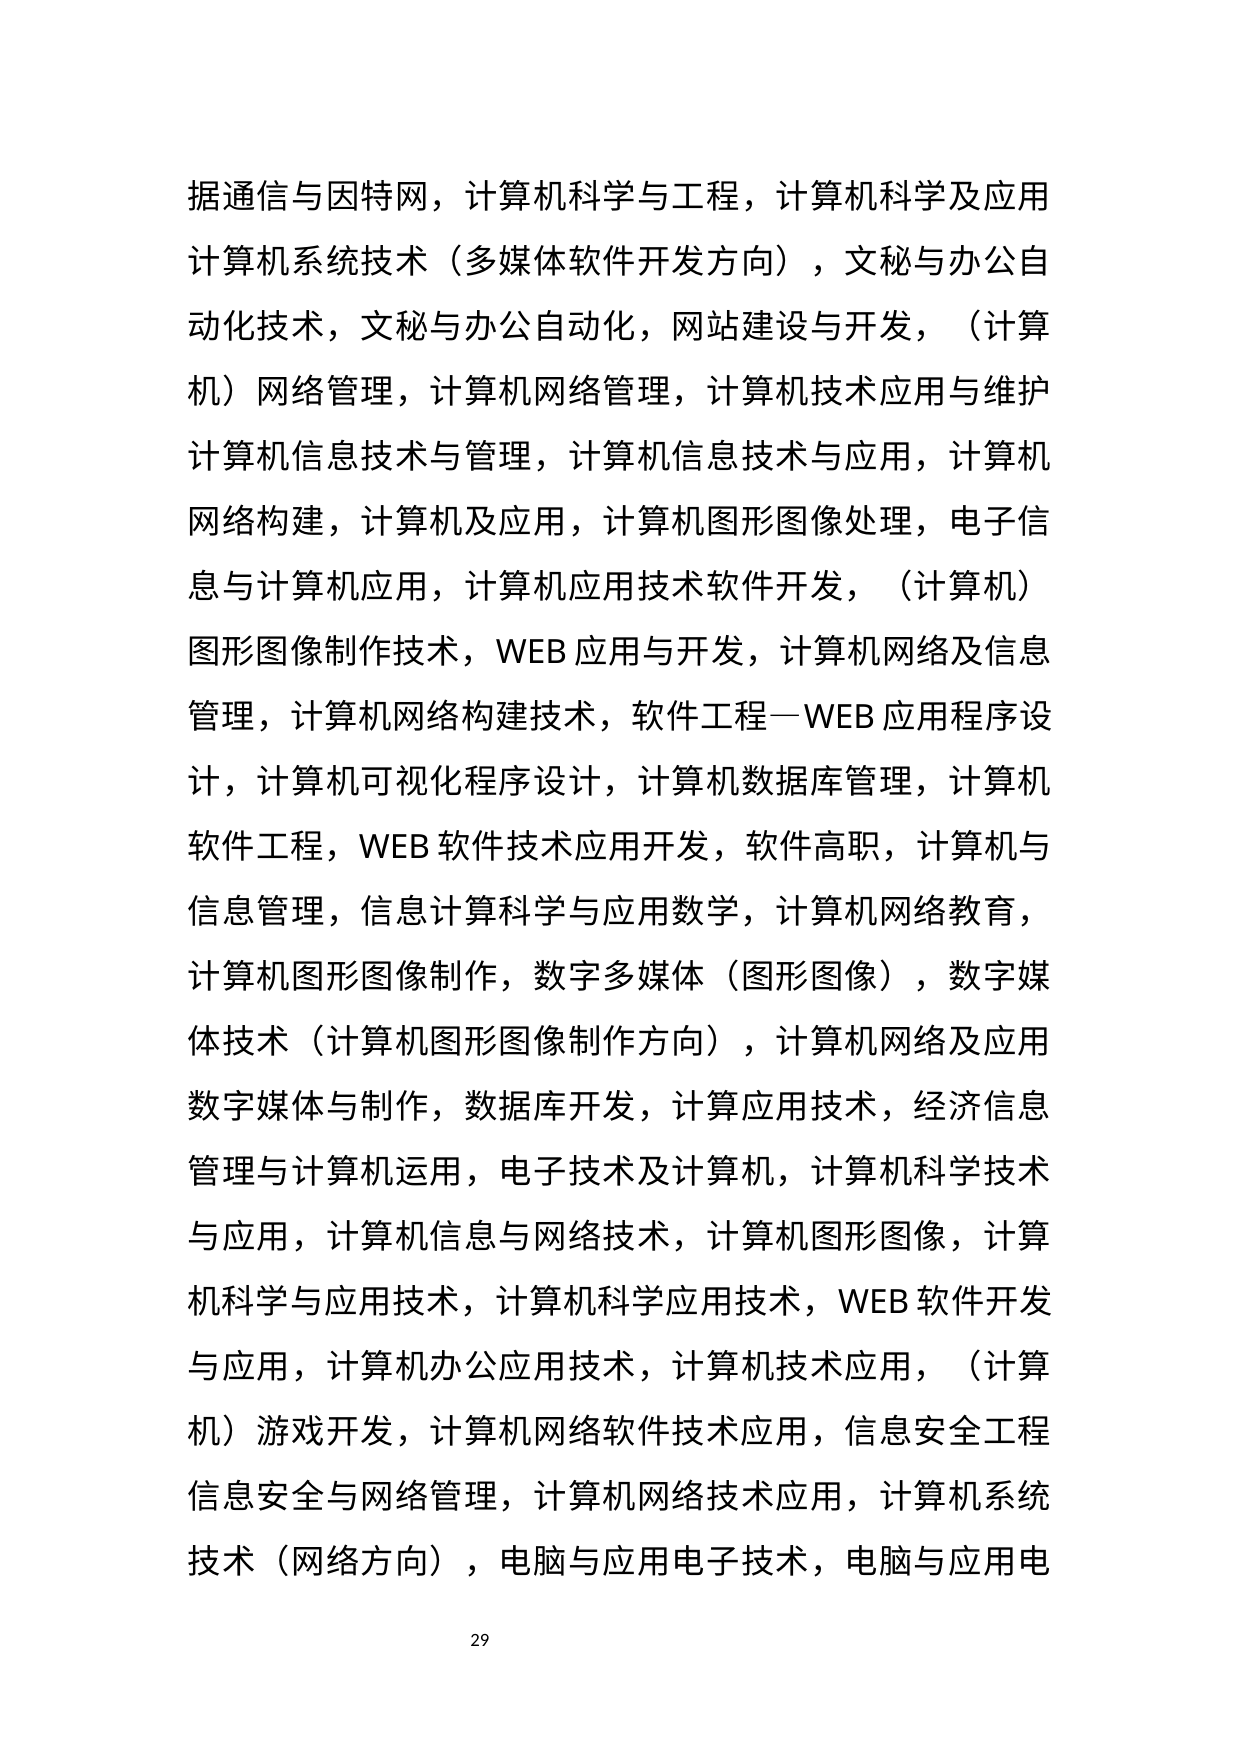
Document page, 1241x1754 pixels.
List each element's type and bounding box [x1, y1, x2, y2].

text [187, 162, 1053, 1592]
